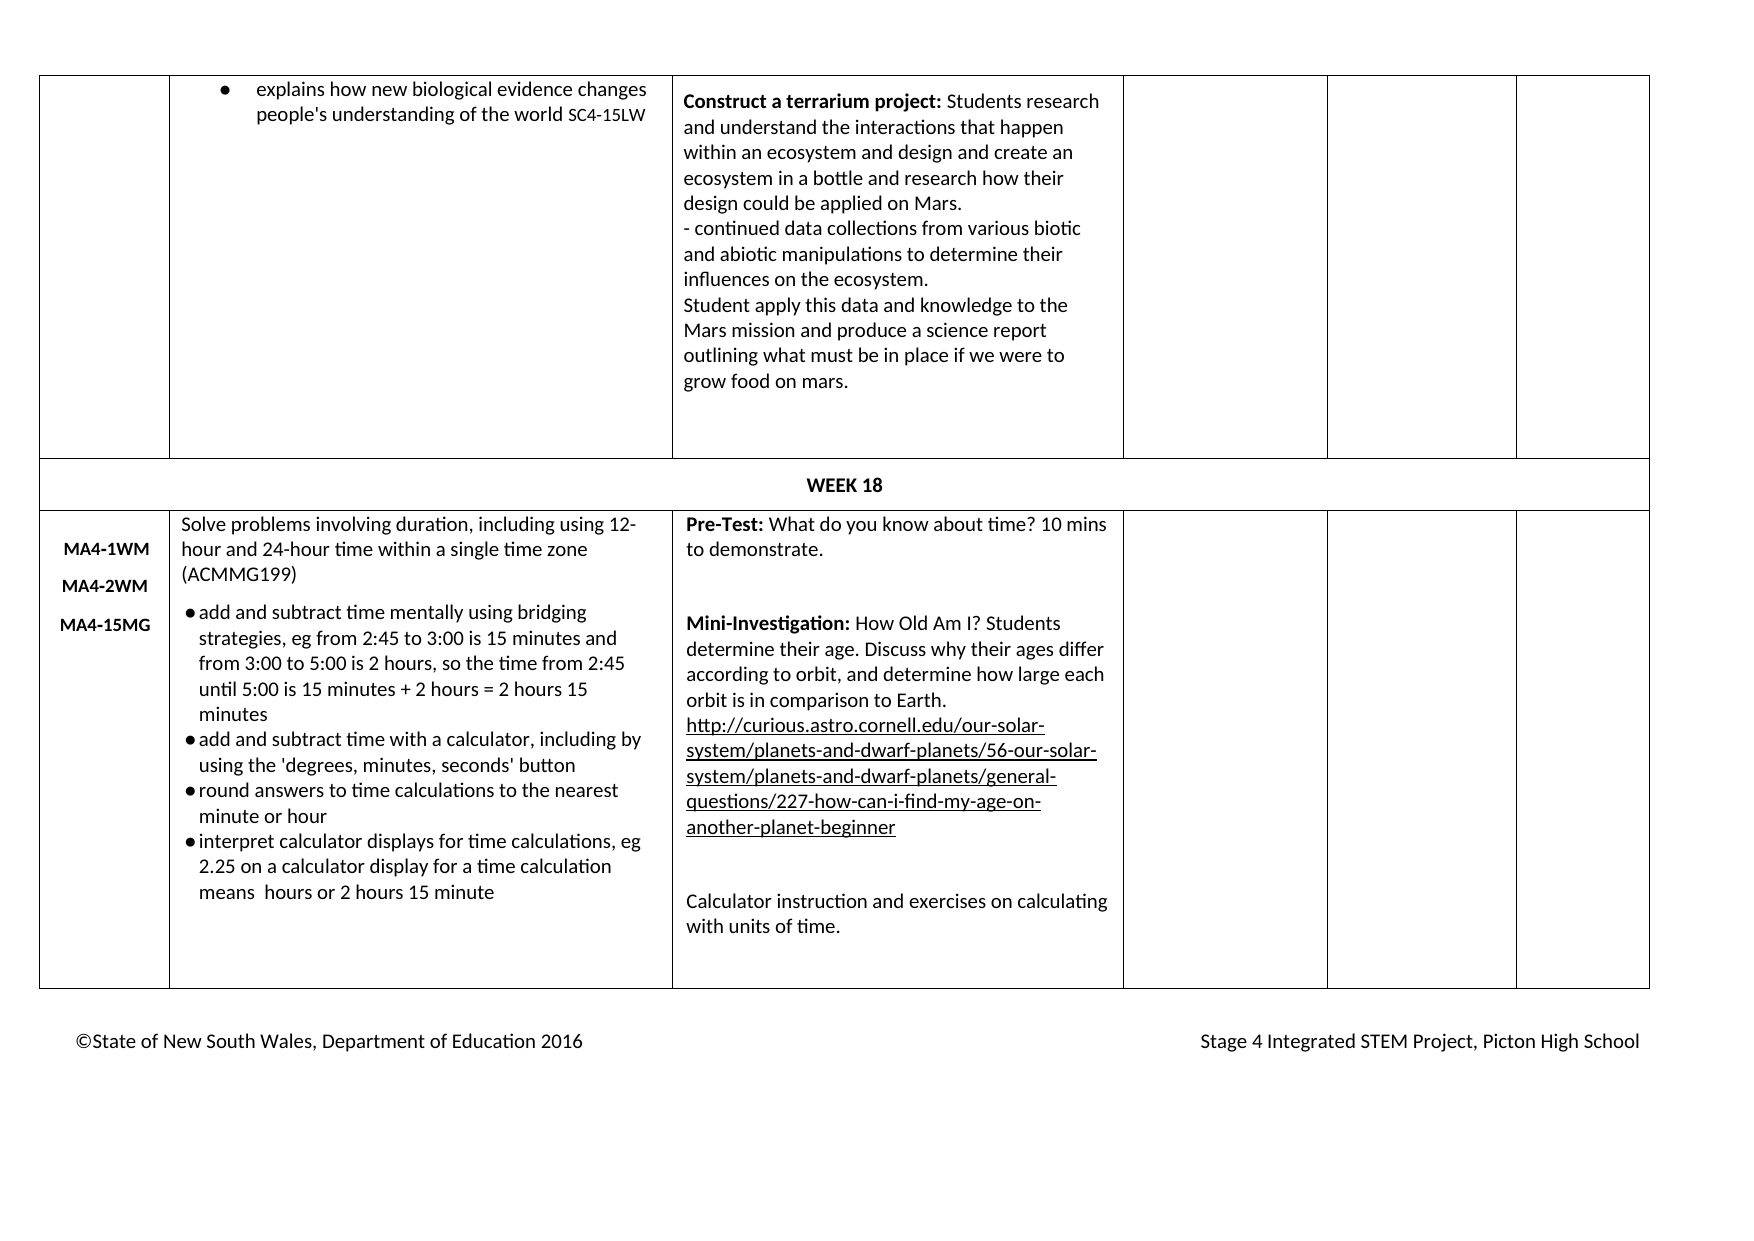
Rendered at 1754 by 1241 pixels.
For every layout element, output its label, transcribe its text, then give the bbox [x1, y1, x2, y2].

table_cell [170, 511, 672, 988]
table_cell [1328, 511, 1516, 988]
table_cell [1328, 76, 1516, 458]
table_cell explains how new biological evidence changes people's understanding of the world SC4-15LW [170, 76, 672, 458]
table_cell [40, 76, 169, 458]
table_cell Construct a terrarium project: Students research and understand the interactions that happen within an ecosystem and design and create an ecosystem in a bottle and research how their design could be applied on Mars. - continued data collections from various biotic and abiotic manipulations to determine their influences on the ecosystem. Student apply this data and knowledge to the Mars mission and produce a science report outlining what must be in place if we were to grow food on mars. [673, 76, 1123, 458]
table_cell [673, 511, 1123, 988]
table_cell [1124, 76, 1327, 458]
table_cell [1517, 76, 1649, 458]
table_cell [1124, 511, 1327, 988]
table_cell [40, 511, 169, 988]
table_cell [1517, 511, 1649, 988]
table_cell WEEK 18 [40, 459, 1649, 510]
